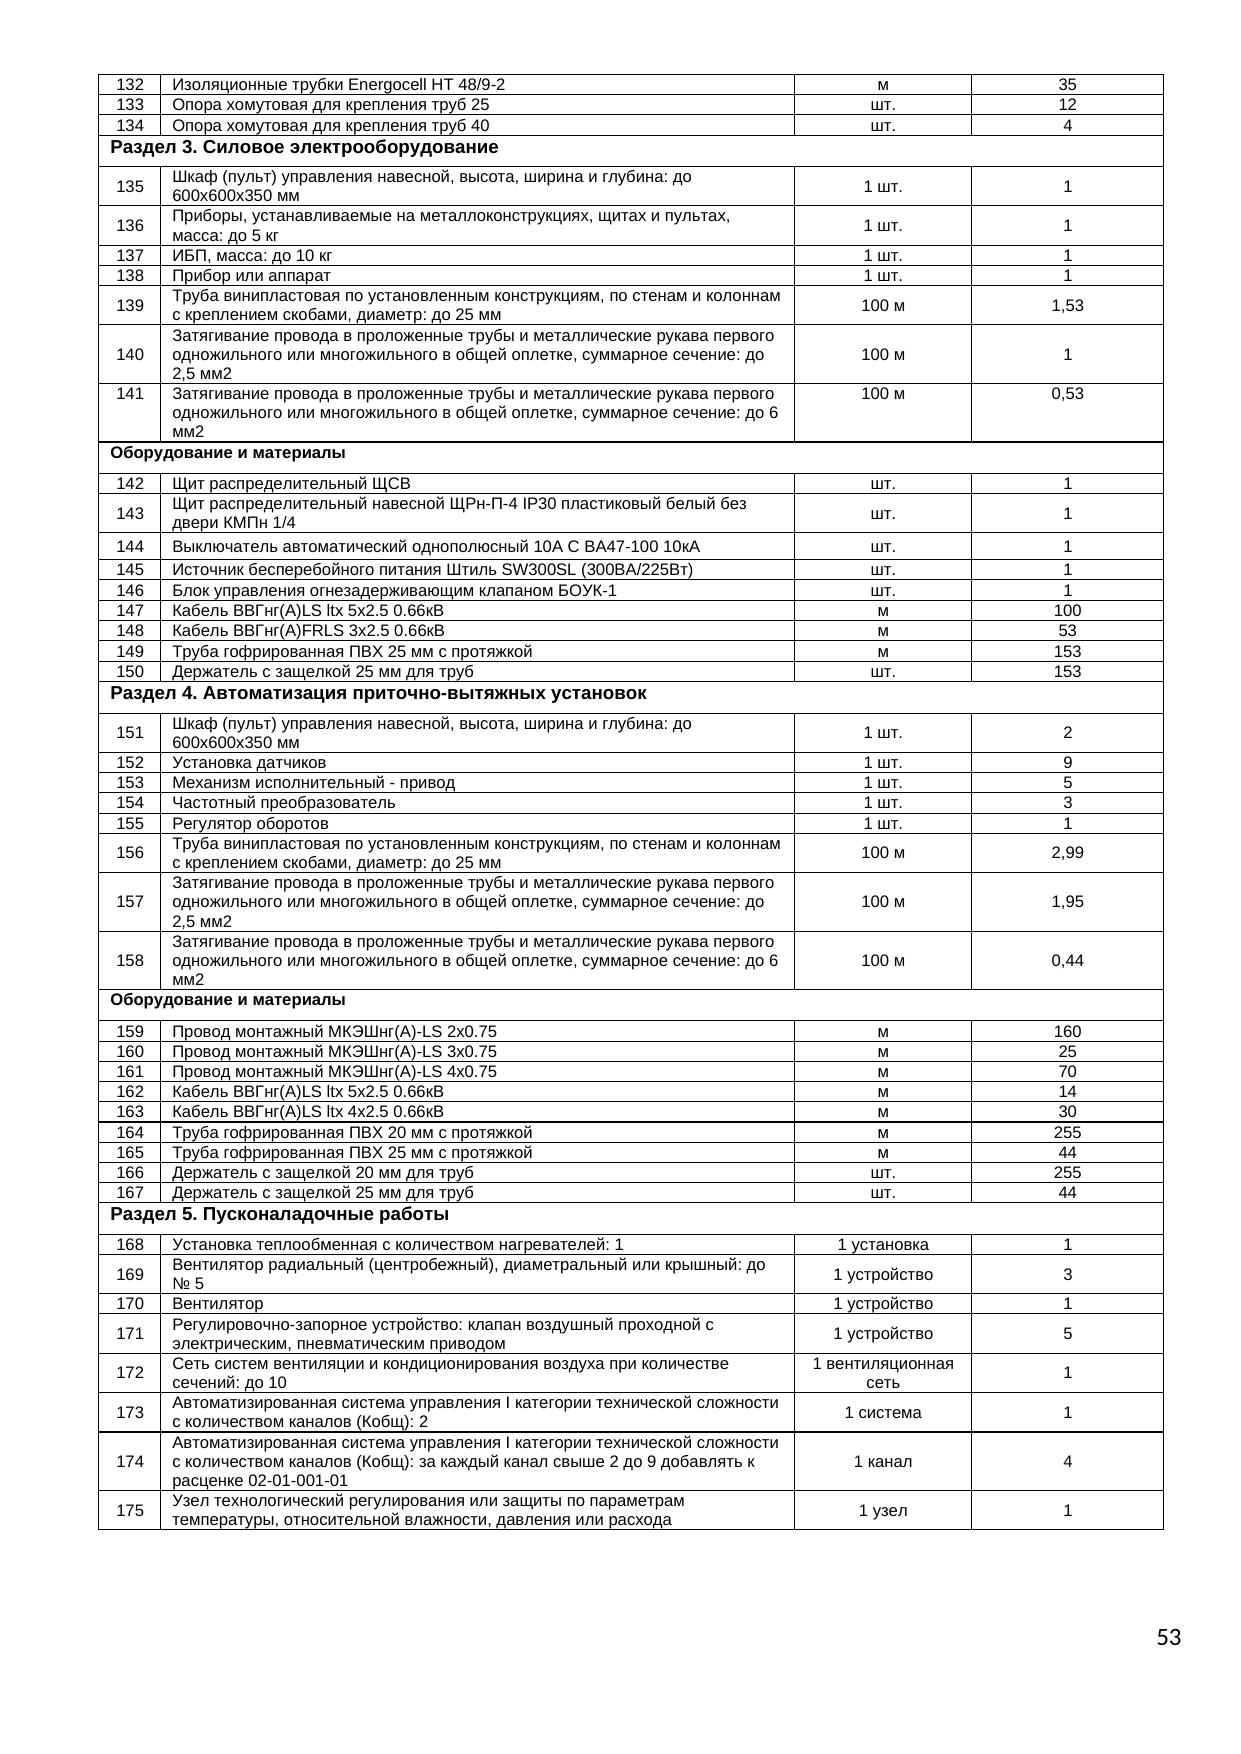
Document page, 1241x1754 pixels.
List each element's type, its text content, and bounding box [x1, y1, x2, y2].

table_cell 1 [972, 494, 1163, 532]
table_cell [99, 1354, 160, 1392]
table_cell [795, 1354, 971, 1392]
table_cell 137 [99, 246, 160, 265]
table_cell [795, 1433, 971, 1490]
table_cell Выключатель автоматический однополюсный 10А С ВА47-100 10кА [161, 533, 794, 559]
table_cell 167 [99, 1183, 160, 1202]
table_cell 144 [99, 533, 160, 559]
table_cell Кабель ВВГнг(А)LS ltx 5х2.5 0.66кВ [161, 1082, 794, 1101]
table_cell Затягивание провода в проложенные трубы и металлические рукава первого одножильного или многожильного в общей оплетке, суммарное сечение: до 2,5 мм2 [161, 325, 794, 383]
table_cell 1 шт. [795, 167, 971, 205]
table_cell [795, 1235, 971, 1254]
table_cell Труба гофрированная ПВХ 25 мм с протяжкой [161, 1143, 794, 1162]
table_cell Опора хомутовая для крепления труб 25 [161, 95, 794, 114]
table_cell м [795, 641, 971, 661]
table_cell Держатель с защелкой 20 мм для труб [161, 1163, 794, 1182]
table_cell 145 [99, 560, 160, 579]
table_cell шт. [795, 533, 971, 559]
table_cell 53 [972, 621, 1163, 640]
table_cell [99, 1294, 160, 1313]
table_cell 153 [972, 662, 1163, 681]
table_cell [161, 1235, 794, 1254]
table_cell 100 м [795, 932, 971, 989]
table_cell Затягивание провода в проложенные трубы и металлические рукава первого одножильного или многожильного в общей оплетке, суммарное сечение: до 6 мм2 [161, 932, 794, 989]
table_cell 1 шт. [795, 246, 971, 265]
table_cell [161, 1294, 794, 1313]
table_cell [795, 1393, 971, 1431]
table_cell 133 [99, 95, 160, 114]
table_cell 139 [99, 286, 160, 324]
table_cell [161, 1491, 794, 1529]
table_cell 166 [99, 1163, 160, 1182]
table_cell 1 шт. [795, 773, 971, 792]
table_cell 25 [972, 1042, 1163, 1061]
table_cell 1 [972, 325, 1163, 383]
table_cell 160 [99, 1042, 160, 1061]
table_cell шт. [795, 580, 971, 599]
table_cell 100 м [795, 384, 971, 441]
table_cell 100 м [795, 286, 971, 324]
table_cell 1,95 [972, 873, 1163, 931]
table_cell 159 [99, 1021, 160, 1041]
table_cell 1 шт. [795, 753, 971, 772]
table_cell 135 [99, 167, 160, 205]
table_cell 44 [972, 1143, 1163, 1162]
table_cell 70 [972, 1062, 1163, 1081]
table_cell Труба гофрированная ПВХ 25 мм с протяжкой [161, 641, 794, 661]
table_cell шт. [795, 95, 971, 114]
table_cell Труба винипластовая по установленным конструкциям, по стенам и колоннам с креплением скобами, диаметр: до 25 мм [161, 286, 794, 324]
table_cell 153 [972, 641, 1163, 661]
table_cell 147 [99, 601, 160, 620]
table_cell шт. [795, 115, 971, 134]
table_cell Оборудование и материалы [99, 443, 1163, 473]
table_cell 30 [972, 1102, 1163, 1121]
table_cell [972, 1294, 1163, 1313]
table_cell ИБП, масса: до 10 кг [161, 246, 794, 265]
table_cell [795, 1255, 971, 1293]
table_cell 1 шт. [795, 814, 971, 833]
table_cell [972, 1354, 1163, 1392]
table_cell Оборудование и материалы [99, 990, 1163, 1020]
table_cell 165 [99, 1143, 160, 1162]
table_cell м [795, 1102, 971, 1121]
table_cell 1 [972, 533, 1163, 559]
table_cell м [795, 601, 971, 620]
table_cell 1 [972, 814, 1163, 833]
table_cell м [795, 1123, 971, 1142]
table_cell 150 [99, 662, 160, 681]
table_cell Труба гофрированная ПВХ 20 мм с протяжкой [161, 1123, 794, 1142]
table_cell шт. [795, 1163, 971, 1182]
table_cell 1 [972, 474, 1163, 493]
table_cell Шкаф (пульт) управления навесной, высота, ширина и глубина: до 600х600х350 мм [161, 714, 794, 752]
table_cell 152 [99, 753, 160, 772]
table_cell шт. [795, 494, 971, 532]
table_cell Затягивание провода в проложенные трубы и металлические рукава первого одножильного или многожильного в общей оплетке, суммарное сечение: до 2,5 мм2 [161, 873, 794, 931]
table_cell 1 [972, 560, 1163, 579]
table_cell Механизм исполнительный - привод [161, 773, 794, 792]
table_cell м [795, 1021, 971, 1041]
table_cell Опора хомутовая для крепления труб 40 [161, 115, 794, 134]
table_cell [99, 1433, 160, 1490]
table_cell м [795, 621, 971, 640]
table_cell Провод монтажный МКЭШнг(A)-LS 4х0.75 [161, 1062, 794, 1081]
table_cell Раздел 3. Силовое электрооборудование [99, 136, 1163, 166]
table_cell м [795, 1143, 971, 1162]
table_cell 9 [972, 753, 1163, 772]
table_cell 151 [99, 714, 160, 752]
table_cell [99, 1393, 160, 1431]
table_cell 138 [99, 266, 160, 285]
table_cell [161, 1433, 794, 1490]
table_cell 255 [972, 1123, 1163, 1142]
table_cell 157 [99, 873, 160, 931]
table_cell 1 [972, 167, 1163, 205]
table_cell 146 [99, 580, 160, 599]
table_cell шт. [795, 662, 971, 681]
table_cell 1 шт. [795, 793, 971, 812]
table_cell 160 [972, 1021, 1163, 1041]
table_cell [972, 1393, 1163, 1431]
table_cell Частотный преобразователь [161, 793, 794, 812]
table_cell 5 [972, 773, 1163, 792]
table_cell шт. [795, 1183, 971, 1202]
table_cell 0,53 [972, 384, 1163, 441]
table_cell 154 [99, 793, 160, 812]
table_cell Шкаф (пульт) управления навесной, высота, ширина и глубина: до 600х600х350 мм [161, 167, 794, 205]
table_cell Приборы, устанавливаемые на металлоконструкциях, щитах и пультах, масса: до 5 кг [161, 206, 794, 244]
table_cell 100 [972, 601, 1163, 620]
table_cell 155 [99, 814, 160, 833]
table_cell 2,99 [972, 834, 1163, 872]
table_cell Держатель с защелкой 25 мм для труб [161, 662, 794, 681]
table_cell 132 [99, 75, 160, 94]
table_cell 134 [99, 115, 160, 134]
table_cell 158 [99, 932, 160, 989]
table_cell Провод монтажный МКЭШнг(A)-LS 2х0.75 [161, 1021, 794, 1041]
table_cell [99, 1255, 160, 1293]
table_cell 1 [972, 206, 1163, 244]
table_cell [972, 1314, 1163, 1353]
table_cell Прибор или аппарат [161, 266, 794, 285]
table_cell 1 шт. [795, 266, 971, 285]
table_cell Раздел 4. Автоматизация приточно-вытяжных установок [99, 682, 1163, 712]
table_cell 4 [972, 115, 1163, 134]
table_cell Держатель с защелкой 25 мм для труб [161, 1183, 794, 1202]
table_cell 14 [972, 1082, 1163, 1101]
table_cell 2 [972, 714, 1163, 752]
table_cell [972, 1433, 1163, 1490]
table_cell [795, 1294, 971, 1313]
table_cell 164 [99, 1123, 160, 1142]
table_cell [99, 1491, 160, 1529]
table_cell 156 [99, 834, 160, 872]
table_cell 1 [972, 580, 1163, 599]
table_cell Блок управления огнезадерживающим клапаном БОУК-1 [161, 580, 794, 599]
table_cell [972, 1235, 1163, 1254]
table_cell Раздел 5. Пусконаладочные работы [99, 1203, 1163, 1233]
table_cell Регулятор оборотов [161, 814, 794, 833]
table_cell м [795, 75, 971, 94]
table_cell 143 [99, 494, 160, 532]
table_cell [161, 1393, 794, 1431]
table_cell 1 шт. [795, 206, 971, 244]
table_cell 0,44 [972, 932, 1163, 989]
table_cell 3 [972, 793, 1163, 812]
table_cell 35 [972, 75, 1163, 94]
table_cell 100 м [795, 873, 971, 931]
table_cell 1 [972, 266, 1163, 285]
table_cell 142 [99, 474, 160, 493]
table_cell 12 [972, 95, 1163, 114]
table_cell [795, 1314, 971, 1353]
table_cell шт. [795, 474, 971, 493]
table_cell 140 [99, 325, 160, 383]
table_cell Кабель ВВГнг(А)LS ltx 4х2.5 0.66кВ [161, 1102, 794, 1121]
table_cell 153 [99, 773, 160, 792]
table_cell 100 м [795, 325, 971, 383]
table_cell Кабель ВВГнг(А)LS ltx 5х2.5 0.66кВ [161, 601, 794, 620]
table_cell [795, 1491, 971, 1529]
table_cell 168 [99, 1235, 160, 1254]
table_cell Изоляционные трубки Energocell HT 48/9-2 [161, 75, 794, 94]
table_cell Труба винипластовая по установленным конструкциям, по стенам и колоннам с креплением скобами, диаметр: до 25 мм [161, 834, 794, 872]
table_cell 1,53 [972, 286, 1163, 324]
table_cell м [795, 1042, 971, 1061]
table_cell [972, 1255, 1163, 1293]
table_cell Кабель ВВГнг(А)FRLS 3х2.5 0.66кВ [161, 621, 794, 640]
table_cell 163 [99, 1102, 160, 1121]
table_cell 136 [99, 206, 160, 244]
table_cell Установка датчиков [161, 753, 794, 772]
table_cell Щит распределительный ЩСВ [161, 474, 794, 493]
table_cell 149 [99, 641, 160, 661]
table_cell м [795, 1082, 971, 1101]
table_cell 148 [99, 621, 160, 640]
table_cell Затягивание провода в проложенные трубы и металлические рукава первого одножильного или многожильного в общей оплетке, суммарное сечение: до 6 мм2 [161, 384, 794, 441]
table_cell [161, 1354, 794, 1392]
table_cell 1 [972, 246, 1163, 265]
table_cell 162 [99, 1082, 160, 1101]
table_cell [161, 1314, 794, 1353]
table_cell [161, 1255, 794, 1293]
table_cell Щит распределительный навесной ЩРн-П-4 IP30 пластиковый белый без двери КМПн 1/4 [161, 494, 794, 532]
table_cell 161 [99, 1062, 160, 1081]
table_cell 44 [972, 1183, 1163, 1202]
table_cell 1 шт. [795, 714, 971, 752]
table_cell 100 м [795, 834, 971, 872]
table_cell 141 [99, 384, 160, 441]
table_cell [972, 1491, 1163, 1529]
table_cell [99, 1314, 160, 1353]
table_cell Провод монтажный МКЭШнг(A)-LS 3х0.75 [161, 1042, 794, 1061]
table_cell шт. [795, 560, 971, 579]
table_cell м [795, 1062, 971, 1081]
table_cell Источник бесперебойного питания Штиль SW300SL (300ВА/225Вт) [161, 560, 794, 579]
table_cell 255 [972, 1163, 1163, 1182]
